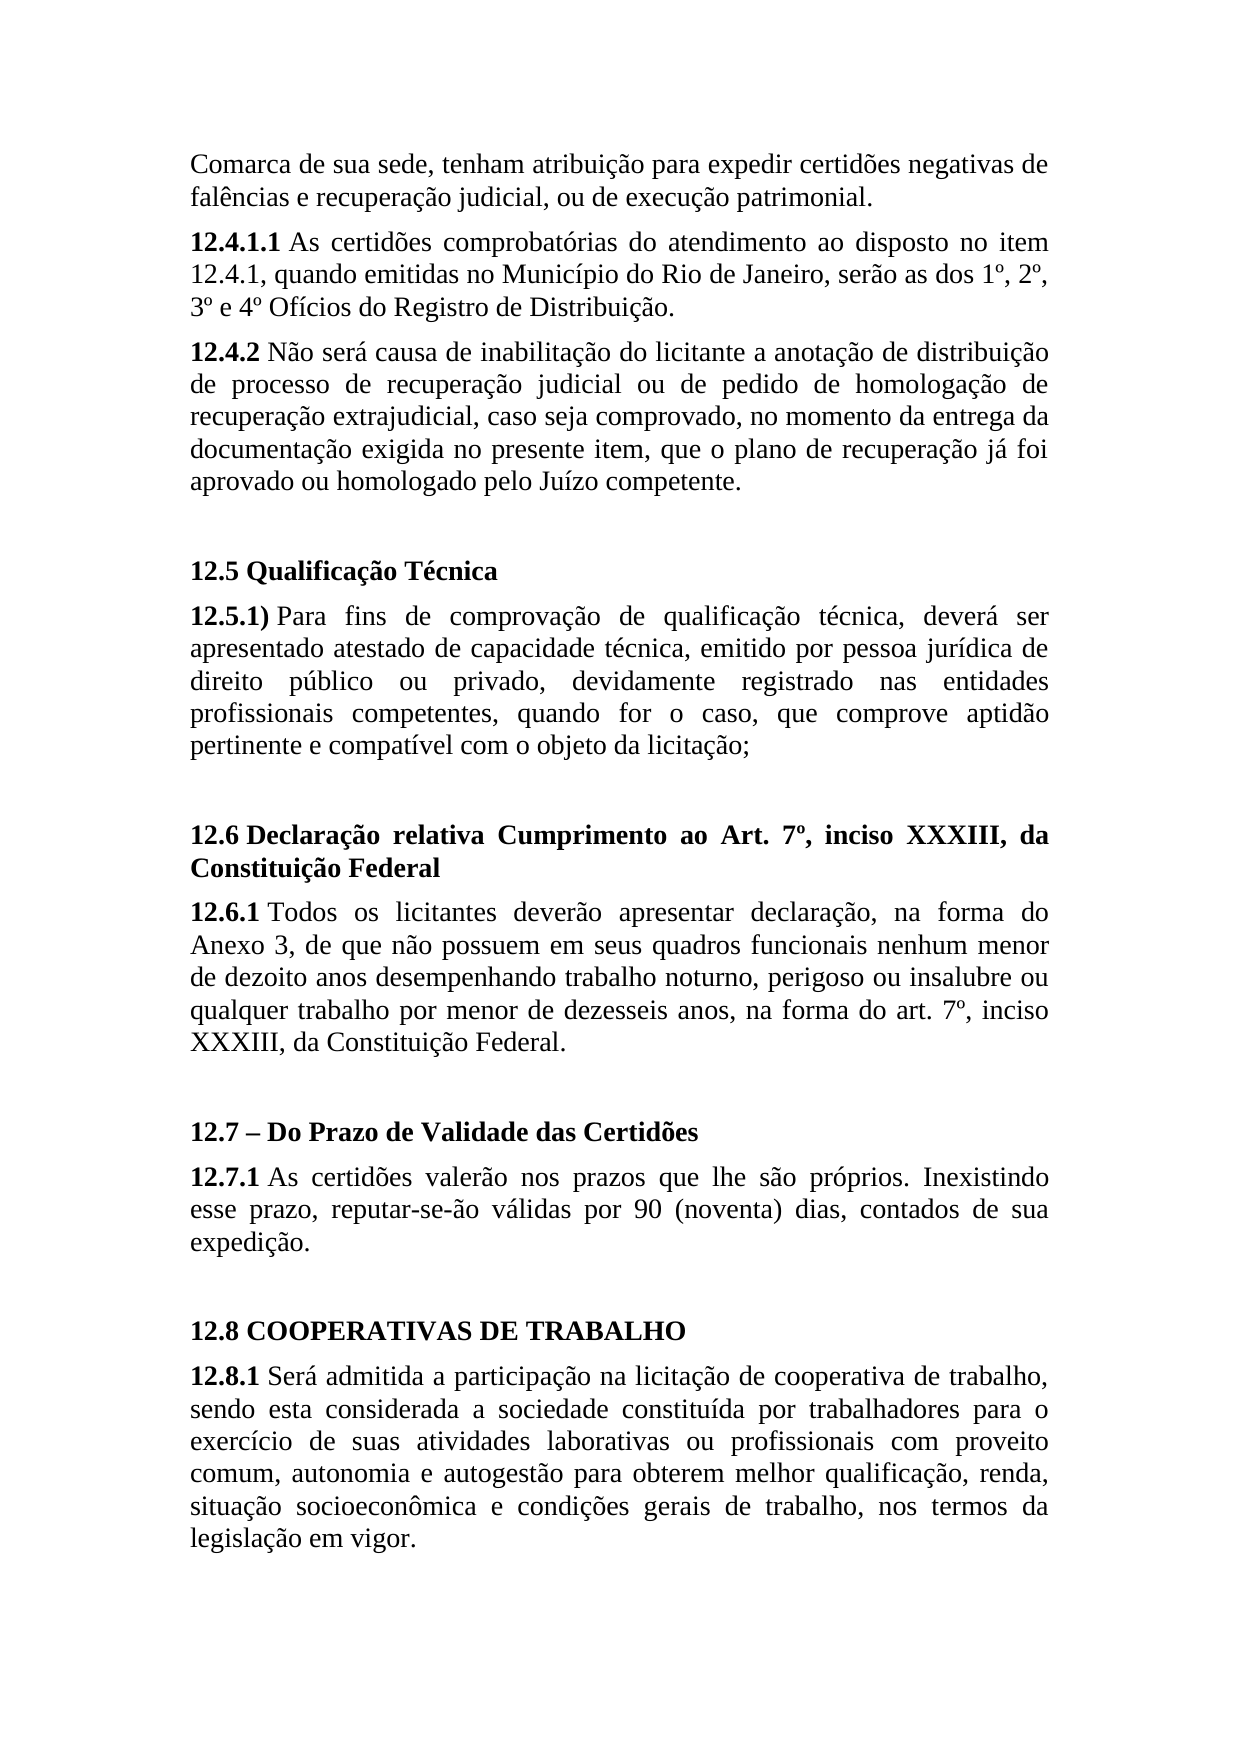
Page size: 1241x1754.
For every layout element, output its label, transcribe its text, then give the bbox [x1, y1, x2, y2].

text 12.6.1 Todos os licitantes deverão apresentar declaração, na forma do Anexo 3, de que não possuem em seus quadros funcionais nenhum menor de dezoito anos desempenhando trabalho noturno, perigoso ou insalubre ou qualquer trabalho por menor de dezesseis anos, na forma do art. 7º, inciso XXXIII, da Constituição Federal. [190, 896, 1051, 1057]
text 12.8.1 Será admitida a participação na licitação de cooperativa de trabalho, sendo esta considerada a sociedade constituída por trabalhadores para o exercício de suas atividades laborativas ou profissionais com proveito comum, autonomia e autogestão para obterem melhor qualificação, renda, situação socioeconômica e condições gerais de trabalho, nos termos da legislação em vigor. [190, 1359, 1051, 1554]
text 12.7 – Do Prazo de Validade das Certidões [190, 1115, 1051, 1147]
text 12.6 Declaração relativa Cumprimento ao Art. 7º, inciso XXXIII, da Constituição Federal [190, 818, 1051, 883]
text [190, 148, 1051, 212]
text 12.7.1 As certidões valerão nos prazos que lhe são próprios. Inexistindo esse prazo, reputar-se-ão válidas por 90 (noventa) dias, contados de sua expedição. [190, 1160, 1051, 1257]
text 12.5.1) Para fins de comprovação de qualificação técnica, deverá ser apresentado atestado de capacidade técnica, emitido por pessoa jurídica de direito público ou privado, devidamente registrado nas entidades profissionais competentes, quando for o caso, que comprove aptidão pertinente e compatível com o objeto da licitação; [190, 599, 1051, 761]
text 12.8 COOPERATIVAS DE TRABALHO [190, 1314, 1051, 1347]
text 12.5 Qualificação Técnica [190, 554, 1051, 586]
text 12.4.2 Não será causa de inabilitação do licitante a anotação de distribuição de processo de recuperação judicial ou de pedido de homologação de recuperação extrajudicial, caso seja comprovado, no momento da entrega da documentação exigida no presente item, que o plano de recuperação já foi aprovado ou homologado pelo Juízo competente. [190, 334, 1051, 497]
text 12.4.1.1 As certidões comprobatórias do atendimento ao disposto no item 12.4.1, quando emitidas no Município do Rio de Janeiro, serão as dos 1º, 2º, 3º e 4º Ofícios do Registro de Distribuição. [190, 225, 1051, 322]
